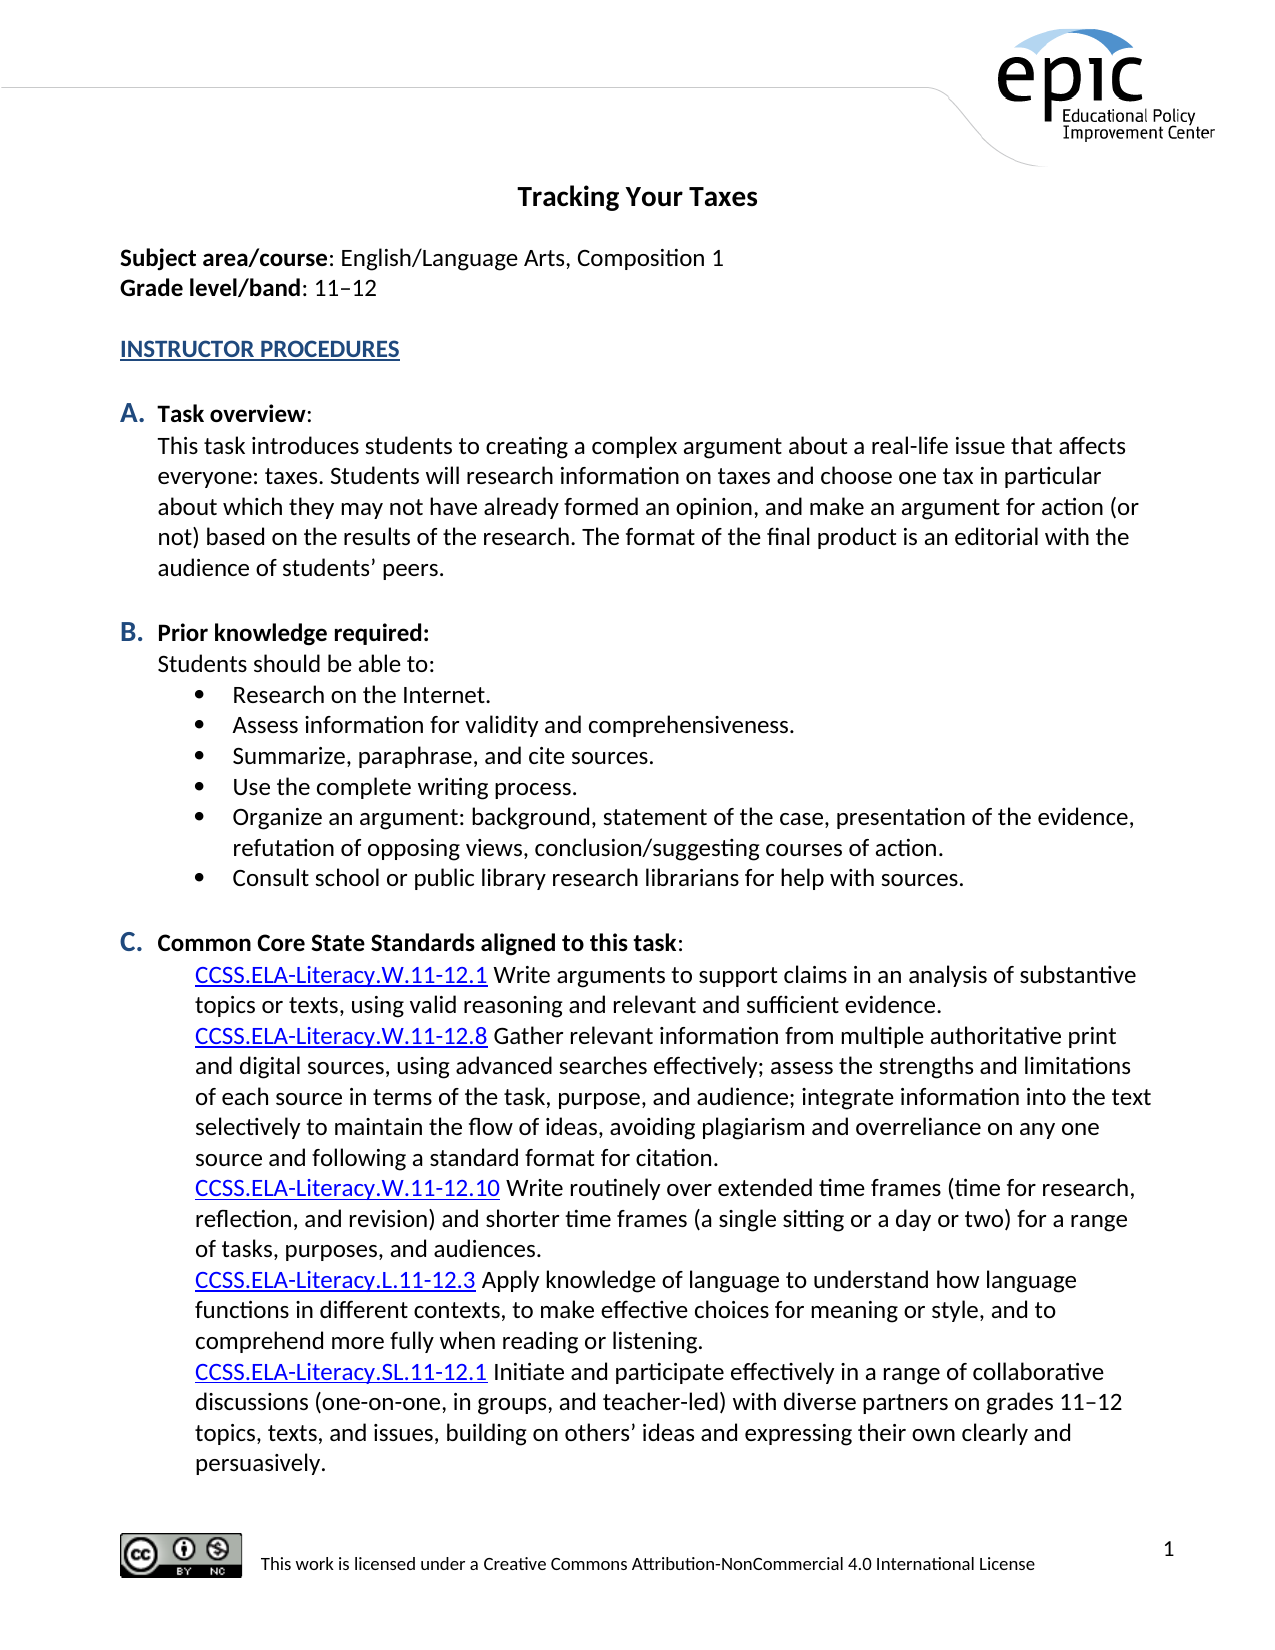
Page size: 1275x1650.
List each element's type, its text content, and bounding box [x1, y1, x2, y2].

text Grade level/band: 11–12 [120, 272, 1155, 303]
picture [0, 28, 1271, 166]
list Research on the Internet. [195, 679, 1155, 710]
list Common Core State Standards aligned to this task: [120, 923, 1155, 959]
text CCSS.ELA-Literacy.L.11-12.3 Apply knowledge of language to understand how language functions in different contexts, to make effective choices for meaning or style, and to comprehend more fully when reading or listening. [195, 1264, 1155, 1356]
text INSTRUCTOR PROCEDURES [120, 333, 1155, 364]
list Task overview: [120, 394, 1155, 430]
text CCSS.ELA-Literacy.W.11-12.10 Write routinely over extended time frames (time for research, reflection, and revision) and shorter time frames (a single sitting or a day or two) for a range of tasks, purposes, and audiences. [195, 1173, 1155, 1264]
list Organize an argument: background, statement of the case, presentation of the evidence, refutation of opposing views, conclusion/suggesting courses of action. [195, 801, 1155, 862]
text Students should be able to: [157, 649, 1155, 679]
text Tracking Your Taxes [120, 178, 1155, 214]
text CCSS.ELA-Literacy.SL.11-12.1 Initiate and participate effectively in a range of collaborative discussions (one-on-one, in groups, and teacher-led) with diverse partners on grades 11–12 topics, texts, and issues, building on others’ ideas and expressing their own clearly and persuasively. [195, 1356, 1155, 1478]
list Consult school or public library research librarians for help with sources. [195, 862, 1155, 893]
text CCSS.ELA-Literacy.W.11-12.8 Gather relevant information from multiple authoritative print and digital sources, using advanced searches effectively; assess the strengths and limitations of each source in terms of the task, purpose, and audience; integrate information into the text selectively to maintain the flow of ideas, avoiding plagiarism and overreliance on any one source and following a standard format for citation. [195, 1020, 1155, 1173]
list Summarize, paraphrase, and cite sources. [195, 740, 1155, 771]
list This task introduces students to creating a complex argument about a real-life issue that affects everyone: taxes. Students will research information on taxes and choose one tax in particular about which they may not have already formed an opinion, and make an argument for action (or not) based on the results of the research. The format of the final product is an editorial with the audience of students’ peers. [157, 430, 1155, 582]
list Use the complete writing process. [195, 771, 1155, 801]
list Prior knowledge required: [120, 613, 1155, 649]
picture [120, 1533, 243, 1578]
text CCSS.ELA-Literacy.W.11-12.1 Write arguments to support claims in an analysis of substantive topics or texts, using valid reasoning and relevant and sufficient evidence. [195, 959, 1155, 1020]
list Assess information for validity and comprehensiveness. [195, 710, 1155, 740]
text Subject area/course: English/Language Arts, Composition 1 [120, 242, 1155, 272]
